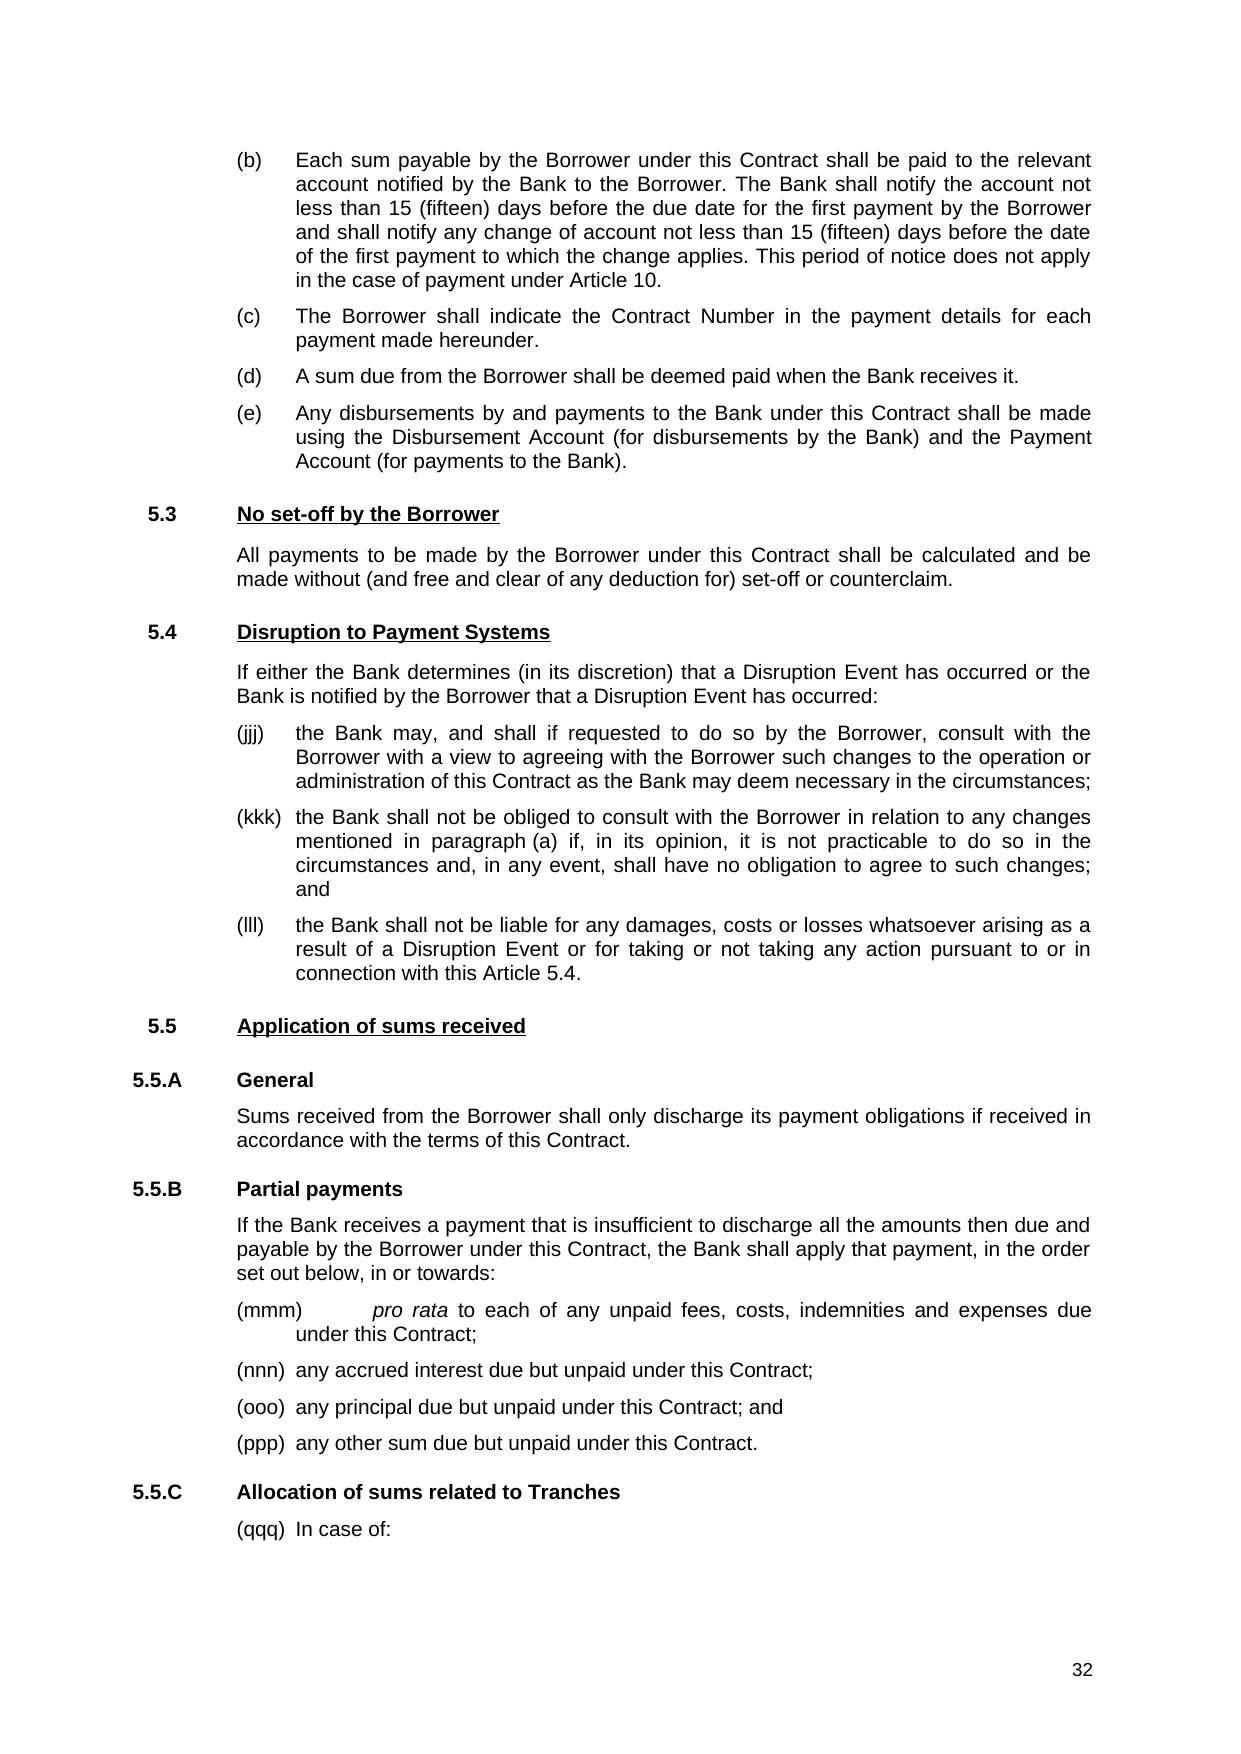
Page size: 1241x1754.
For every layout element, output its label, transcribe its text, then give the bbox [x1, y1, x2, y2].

subtitle Application of sums received [148, 1014, 1092, 1038]
text If the Bank receives a payment that is insufficient to discharge all the amounts then due and payable by the Borrower under this Contract, the Bank shall apply that payment, in the order set out below, in or towards: [236, 1213, 1092, 1285]
list The Borrower shall indicate the Contract Number in the payment details for each payment made hereunder. [236, 304, 1092, 352]
subtitle General [132, 1067, 1092, 1091]
list pro rata to each of any unpaid fees, costs, indemnities and expenses due under this Contract; [236, 1298, 1092, 1346]
list the Bank may, and shall if requested to do so by the Borrower, consult with the Borrower with a view to agreeing with the Borrower such changes to the operation or administration of this Contract as the Bank may deem necessary in the circumstances; [236, 721, 1092, 792]
list the Bank shall not be liable for any damages, costs or losses whatsoever arising as a result of a Disruption Event or for taking or not taking any action pursuant to or in connection with this Article 5.4. [236, 913, 1092, 985]
list Any disbursements by and payments to the Bank under this Contract shall be made using the Disbursement Account (for disbursements by the Bank) and the Payment Account (for payments to the Bank). [236, 401, 1092, 473]
list In case of: [236, 1516, 1092, 1540]
list any other sum due but unpaid under this Contract. [236, 1431, 1092, 1455]
subtitle No set-off by the Borrower [148, 502, 1092, 526]
subtitle Disruption to Payment Systems [148, 619, 1092, 643]
text All payments to be made by the Borrower under this Contract shall be calculated and be made without (and free and clear of any deduction for) set-off or counterclaim. [236, 542, 1092, 590]
subtitle Partial payments [132, 1177, 1092, 1201]
text Sums received from the Borrower shall only discharge its payment obligations if received in accordance with the terms of this Contract. [236, 1104, 1092, 1152]
list Each sum payable by the Borrower under this Contract shall be paid to the relevant account notified by the Bank to the Borrower. The Bank shall notify the account not less than 15 (fifteen) days before the due date for the first payment by the Borrower and shall notify any change of account not less than 15 (fifteen) days before the date of the first payment to which the change applies. This period of notice does not apply in the case of payment under Article 10. [236, 148, 1092, 291]
list the Bank shall not be obliged to consult with the Borrower in relation to any changes mentioned in paragraph (a) if, in its opinion, it is not practicable to do so in the circumstances and, in any event, shall have no obligation to agree to such changes; and [236, 805, 1092, 901]
list any accrued interest due but unpaid under this Contract; [236, 1358, 1092, 1382]
subtitle Allocation of sums related to Tranches [132, 1480, 1092, 1504]
list A sum due from the Borrower shall be deemed paid when the Bank receives it. [236, 364, 1092, 388]
text If either the Bank determines (in its discretion) that a Disruption Event has occurred or the Bank is notified by the Borrower that a Disruption Event has occurred: [236, 660, 1092, 708]
list any principal due but unpaid under this Contract; and [236, 1394, 1092, 1418]
